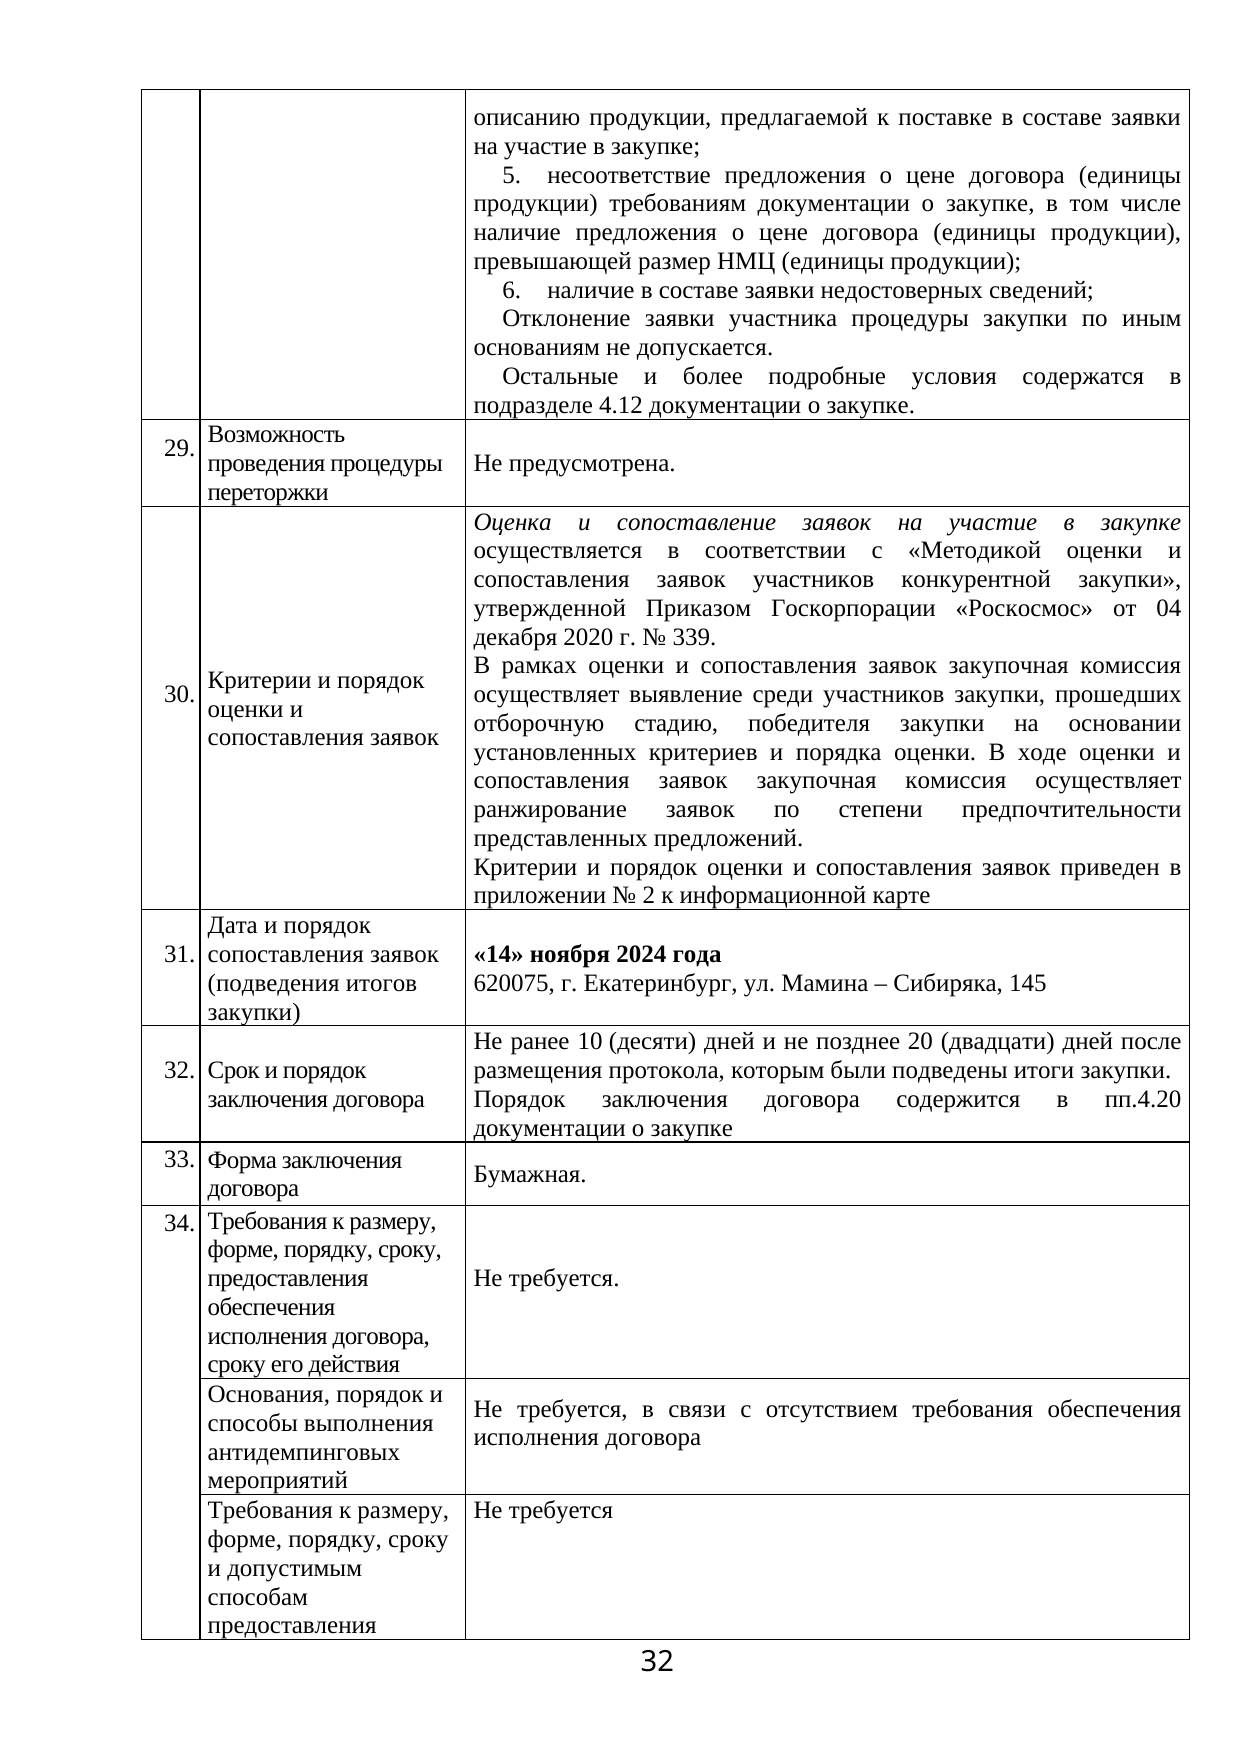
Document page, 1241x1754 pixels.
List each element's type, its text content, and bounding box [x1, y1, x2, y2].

table_cell [142, 1026, 199, 1141]
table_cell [201, 90, 465, 418]
table_cell Не требуется. [466, 1206, 1189, 1378]
table_cell Форма заключения договора [201, 1143, 465, 1205]
table_cell [142, 1206, 199, 1639]
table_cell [201, 1495, 465, 1639]
table_cell Не предусмотрена. [466, 420, 1189, 506]
table_cell Не требуется [466, 1495, 1189, 1639]
table_cell [142, 90, 199, 418]
table_cell [142, 420, 199, 506]
table_cell [142, 910, 199, 1025]
table_cell Бумажная. [466, 1143, 1189, 1205]
table_cell [142, 1143, 199, 1205]
table_cell Не ранее 10 (десяти) дней и не позднее 20 (двадцати) дней после размещения протокола, которым были подведены итоги закупки. Порядок заключения договора содержится в пп.4.20 документации о закупке [466, 1026, 1189, 1141]
table_cell Критерии и порядок оценки и сопоставления заявок [201, 507, 465, 909]
table_cell Возможность проведения процедуры переторжки [201, 420, 465, 506]
table_cell Основания, порядок и способы выполнения антидемпинговых мероприятий [201, 1379, 465, 1494]
table_cell Оценка и сопоставление заявок на участие в закупке осуществляется в соответствии с «Методикой оценки и сопоставления заявок участников конкурентной закупки», утвержденной Приказом Госкорпорации «Роскосмос» от 04 декабря 2020 г. № 339. В рамках оценки и сопоставления заявок закупочная комиссия осуществляет выявление среди участников закупки, прошедших отборочную стадию, победителя закупки на основании установленных критериев и порядка оценки. В ходе оценки и сопоставления заявок закупочная комиссия осуществляет ранжирование заявок по степени предпочтительности представленных предложений. Критерии и порядок оценки и сопоставления заявок приведен в приложении № 2 к информационной карте [466, 507, 1189, 909]
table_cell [466, 90, 1189, 418]
table_cell Не требуется, в связи с отсутствием требования обеспечения исполнения договора [466, 1379, 1189, 1494]
table_cell Срок и порядок заключения договора [201, 1026, 465, 1141]
table_cell Требования к размеру, форме, порядку, сроку, предоставления обеспечения исполнения договора, сроку его действия [201, 1206, 465, 1378]
table_cell Дата и порядок сопоставления заявок (подведения итогов закупки) [201, 910, 465, 1025]
table_cell «14» ноября 2024 года 620075, г. Екатеринбург, ул. Мамина – Сибиряка, 145 [466, 910, 1189, 1025]
table_cell [142, 507, 199, 909]
